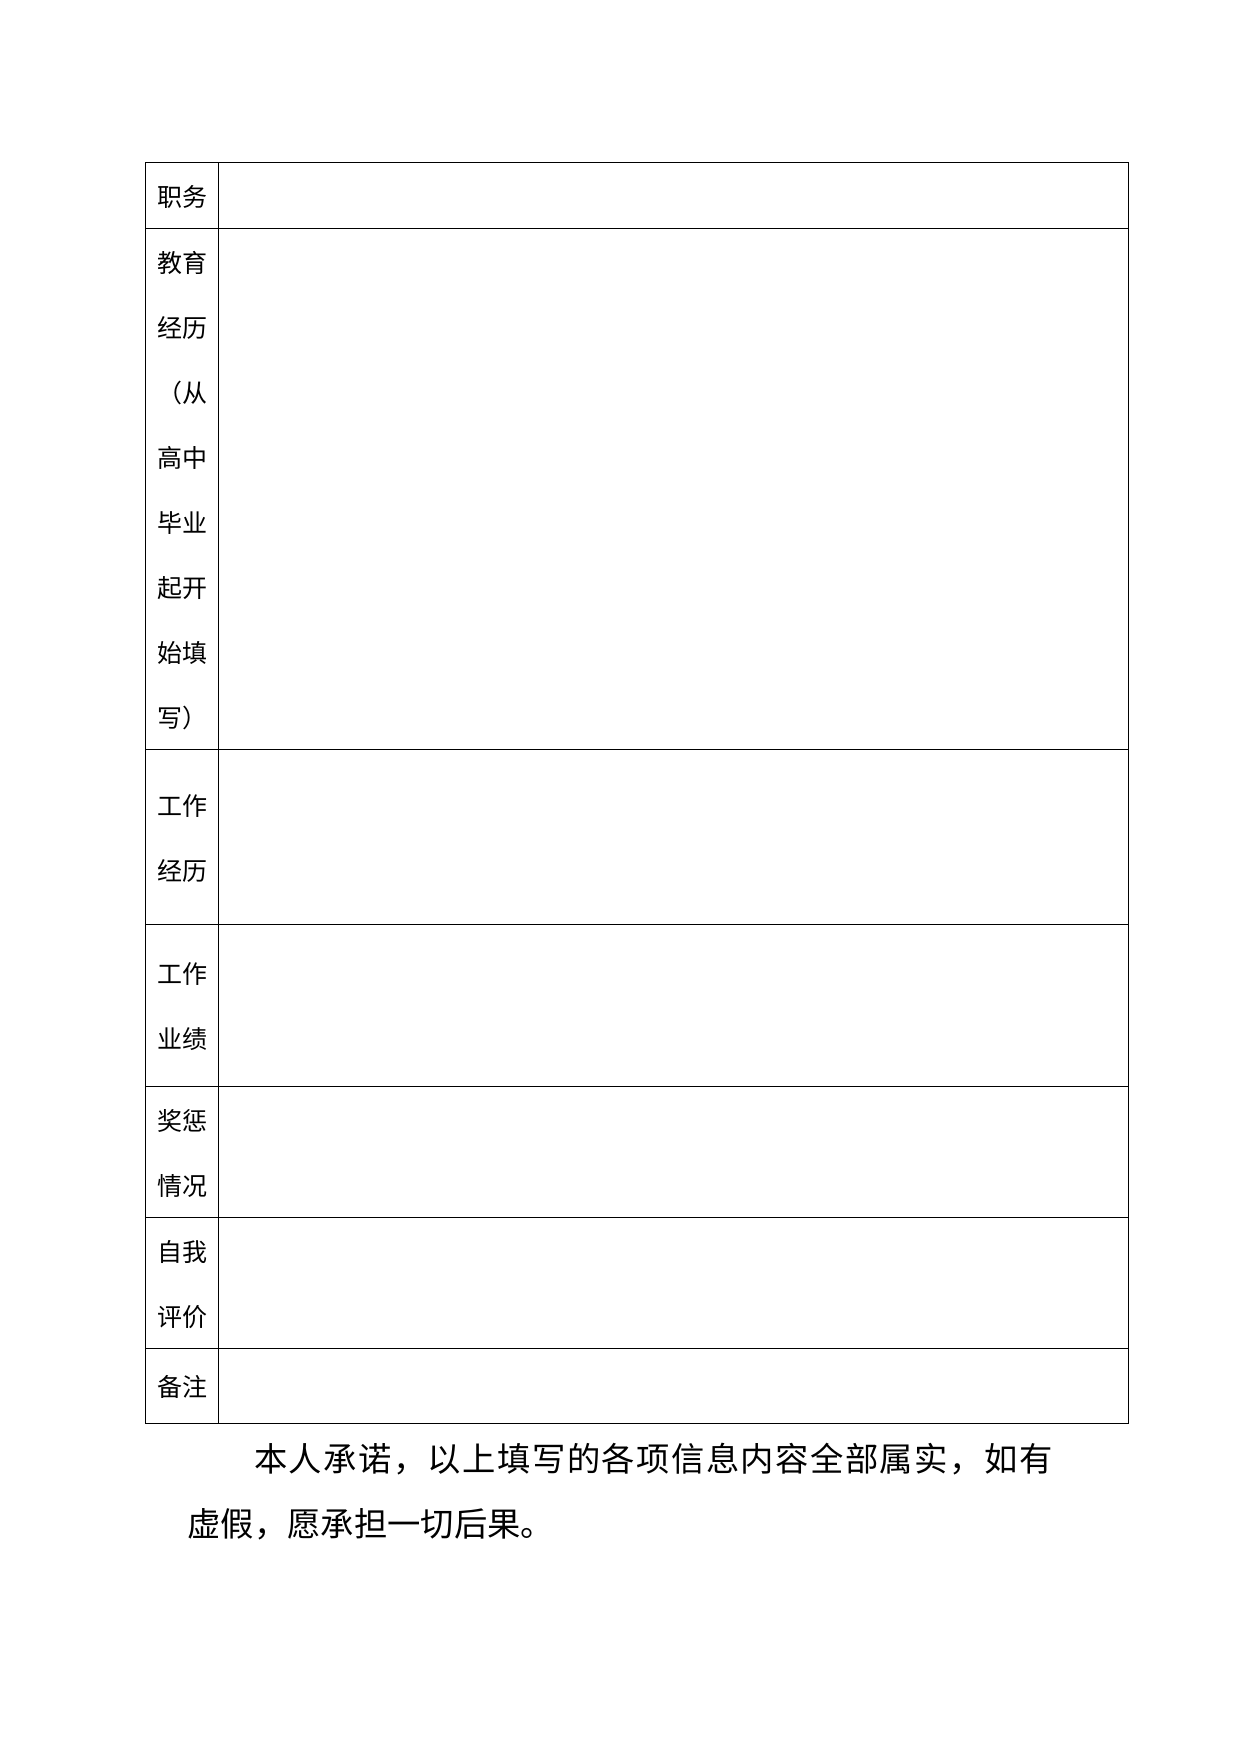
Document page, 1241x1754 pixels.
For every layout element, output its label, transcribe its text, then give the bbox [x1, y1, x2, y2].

table_cell 奖惩情况 [146, 1087, 218, 1217]
table_cell 工作经历 [146, 750, 218, 924]
table_cell [219, 229, 1128, 749]
table_cell [219, 1087, 1128, 1217]
table_cell [219, 163, 1128, 228]
table_cell 现工作单位及职务 [146, 163, 218, 228]
table_cell [219, 1218, 1128, 1348]
table_cell 教育经历（从高中毕业起开始填写） [146, 229, 218, 749]
table_cell 自我评价 [146, 1218, 218, 1348]
table_cell 备注 [146, 1349, 218, 1423]
table_cell [219, 925, 1128, 1086]
table_cell 工作业绩 [146, 925, 218, 1086]
text 本人承诺，以上填写的各项信息内容全部属实，如有虚假，愿承担一切后果。 [187, 1424, 1053, 1554]
table_cell [219, 1349, 1128, 1423]
table_cell [219, 750, 1128, 924]
